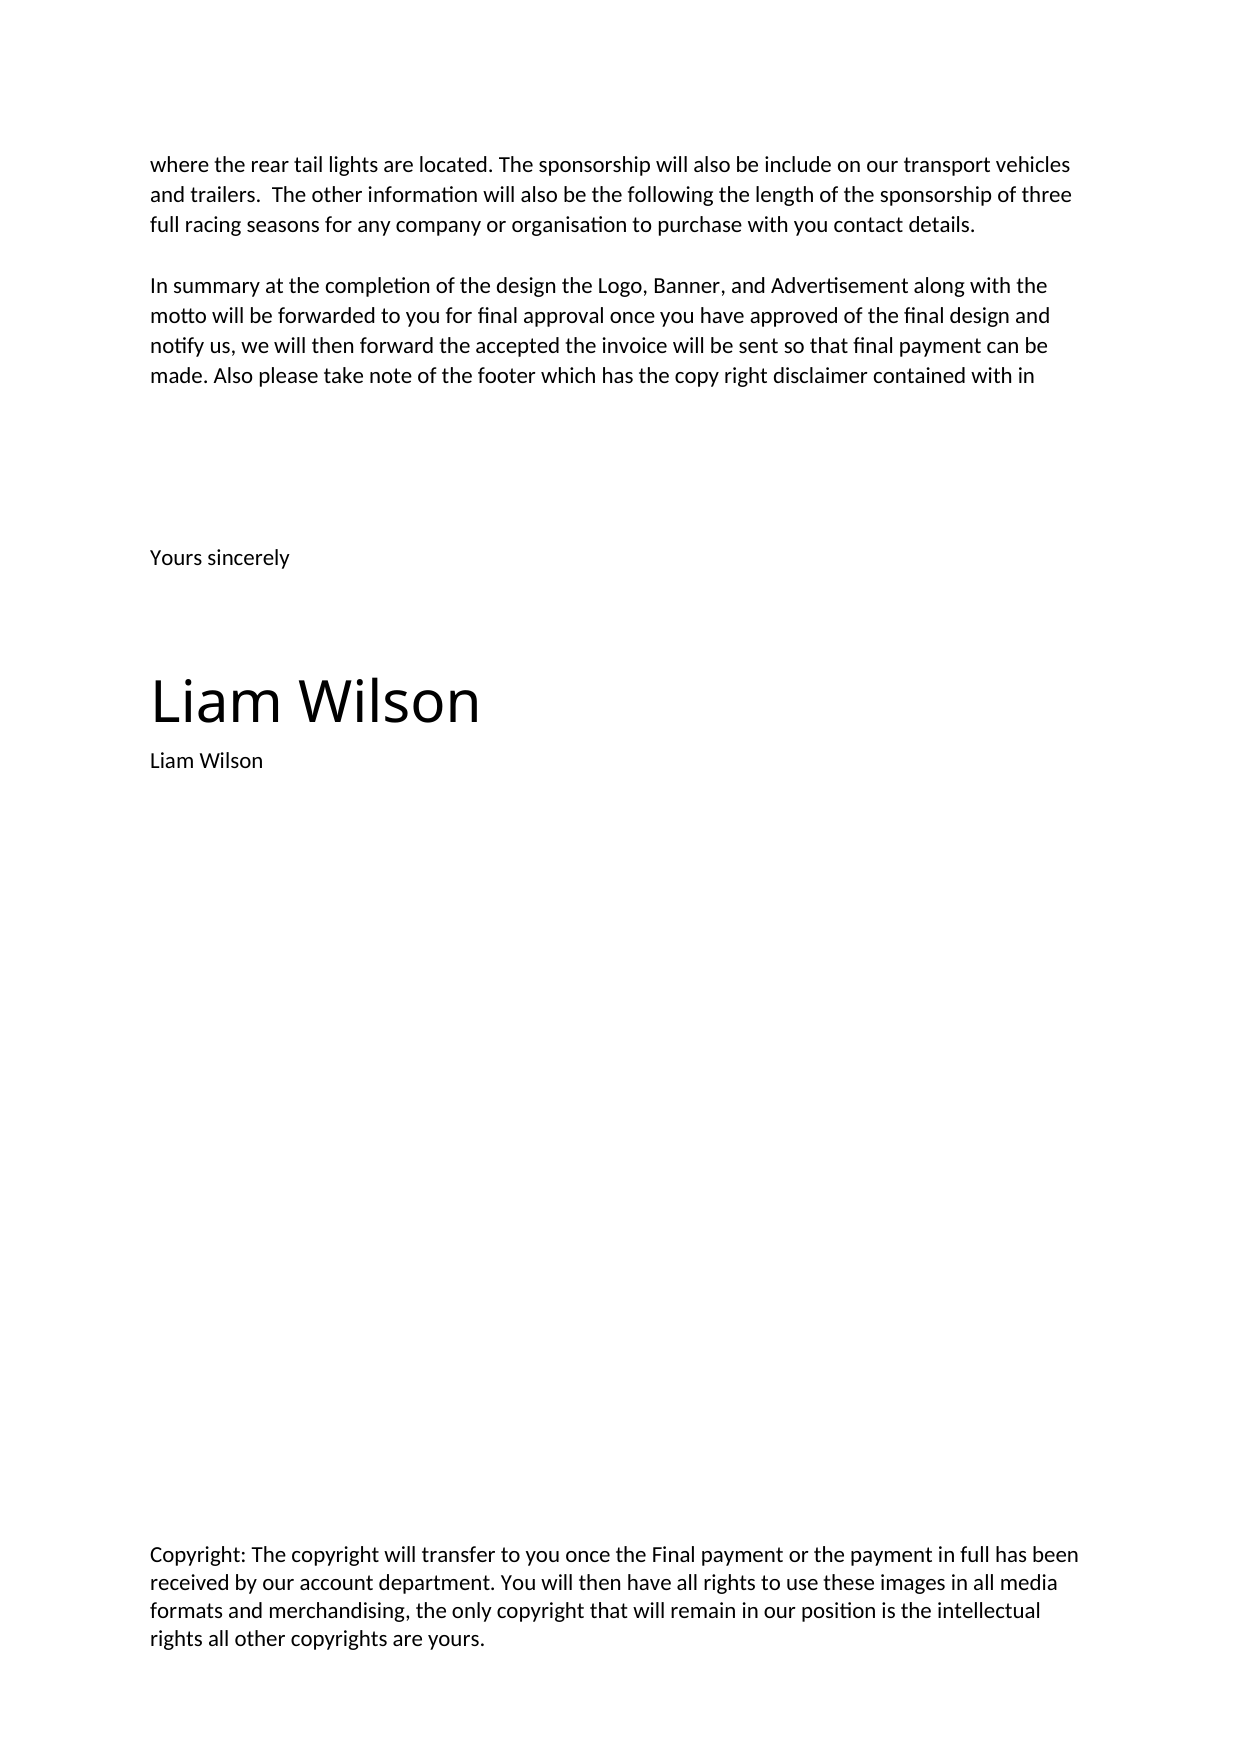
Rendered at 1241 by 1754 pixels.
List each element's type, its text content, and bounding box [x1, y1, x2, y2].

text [150, 150, 1090, 238]
text Liam Wilson [150, 746, 1090, 774]
text In summary at the completion of the design the Logo, Banner, and Advertisement along with the motto will be forwarded to you for final approval once you have approved of the final design and notify us, we will then forward the accepted the invoice will be sent so that final payment can be made. Also please take note of the footer which has the copy right disclaimer contained with in [150, 271, 1090, 389]
text Liam Wilson [150, 660, 1090, 740]
text Yours sincerely [150, 543, 1090, 571]
